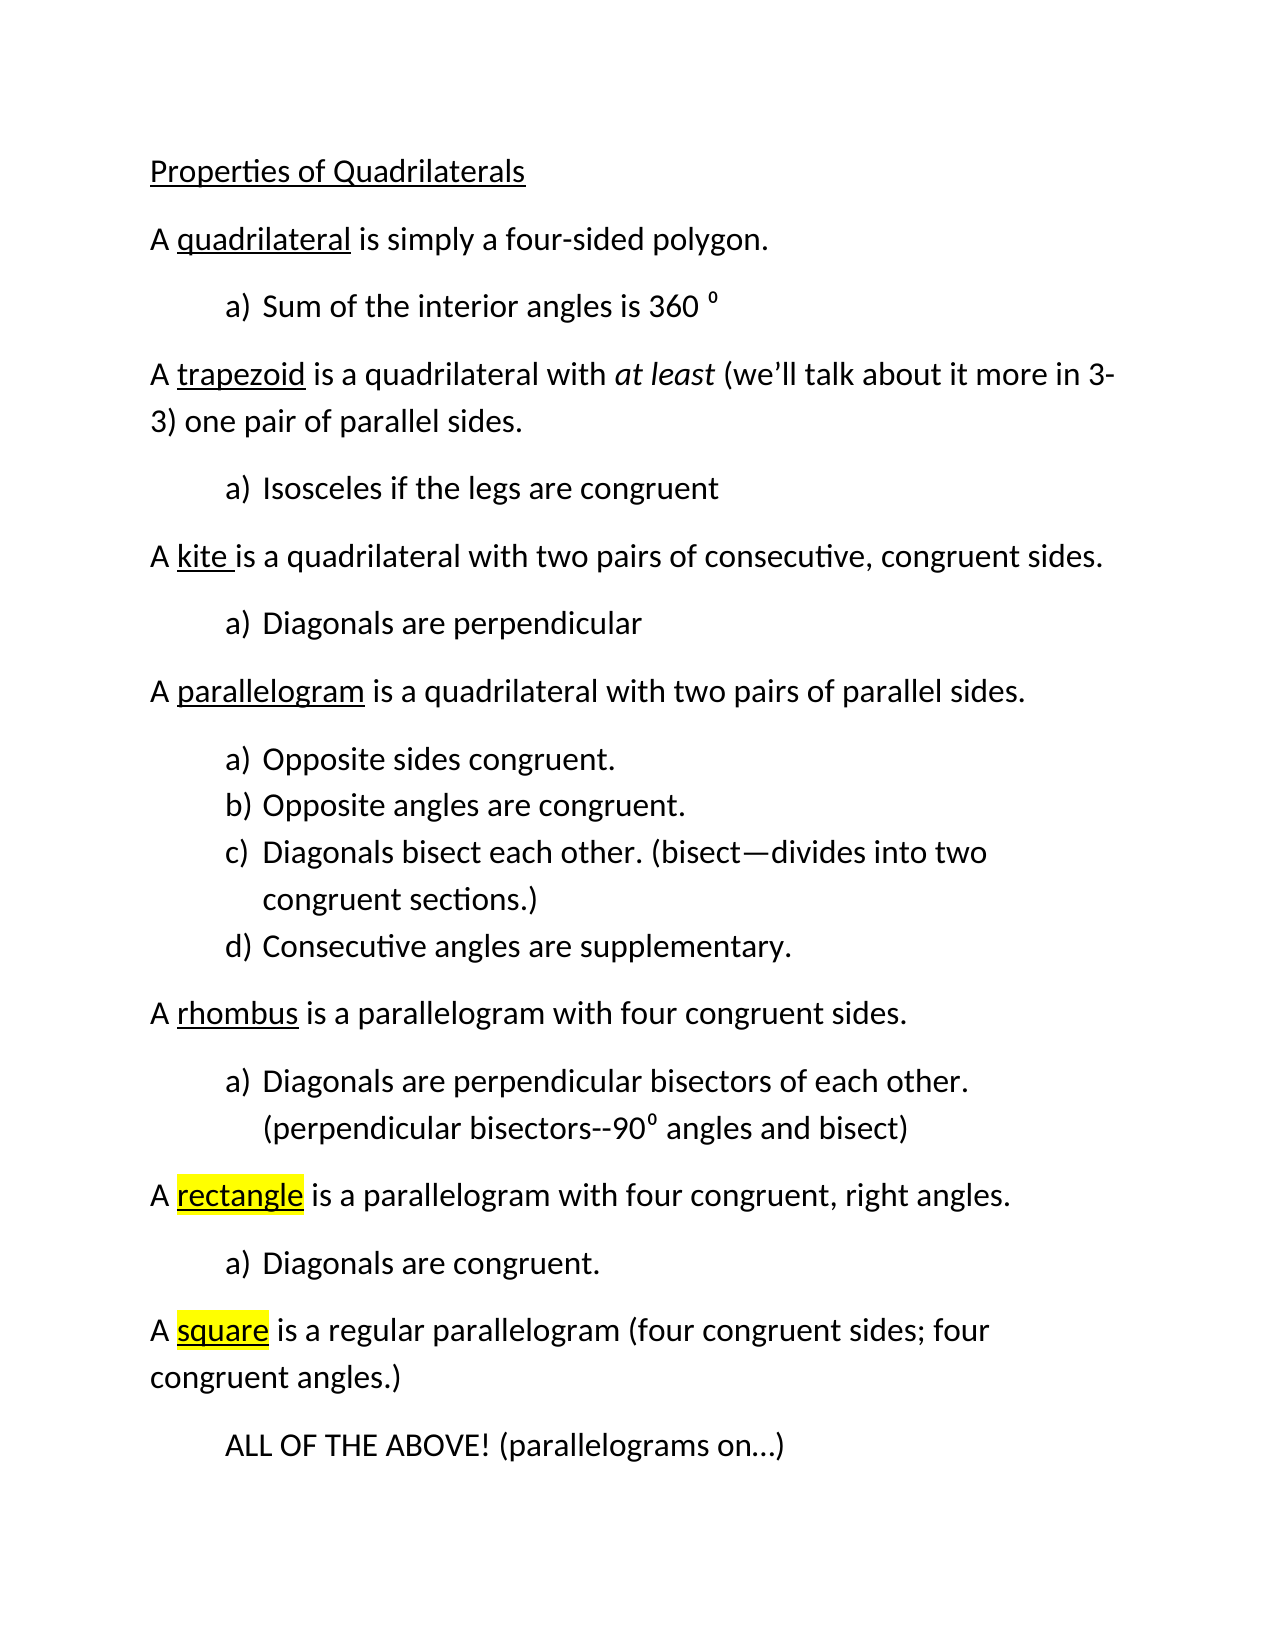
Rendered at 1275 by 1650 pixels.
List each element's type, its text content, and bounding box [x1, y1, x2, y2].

list Consecutive angles are supplementary. [225, 925, 1125, 965]
text A parallelogram is a quadrilateral with two pairs of parallel sides. [150, 670, 1125, 711]
list Diagonals are perpendicular bisectors of each other. (perpendicular bisectors--90⁰ angles and bisect) [225, 1060, 1125, 1147]
list Diagonals bisect each other. (bisect—divides into two congruent sections.) [225, 831, 1125, 919]
text A rectangle is a parallelogram with four congruent, right angles. [304, 1174, 1125, 1215]
text A kite is a quadrilateral with two pairs of consecutive, congruent sides. [150, 535, 1125, 576]
list Sum of the interior angles is 360 ⁰ [225, 285, 1125, 326]
list Opposite sides congruent. [225, 738, 1125, 778]
text Properties of Quadrilaterals [150, 150, 1125, 191]
list Diagonals are perpendicular [225, 602, 1125, 643]
list Opposite angles are congruent. [225, 784, 1125, 825]
text A trapezoid is a quadrilateral with at least (we’ll talk about it more in 3-3) one pair of parallel sides. [150, 353, 1125, 440]
text A quadrilateral is simply a four-sided polygon. [150, 218, 1125, 258]
list Diagonals are congruent. [225, 1242, 1125, 1283]
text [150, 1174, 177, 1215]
text A square is a regular parallelogram (four congruent sides; four congruent angles.) [150, 1309, 1125, 1397]
text A rhombus is a parallelogram with four congruent sides. [150, 992, 1125, 1033]
text ALL OF THE ABOVE! (parallelograms on…) [150, 1424, 1125, 1464]
list Isosceles if the legs are congruent [225, 467, 1125, 508]
